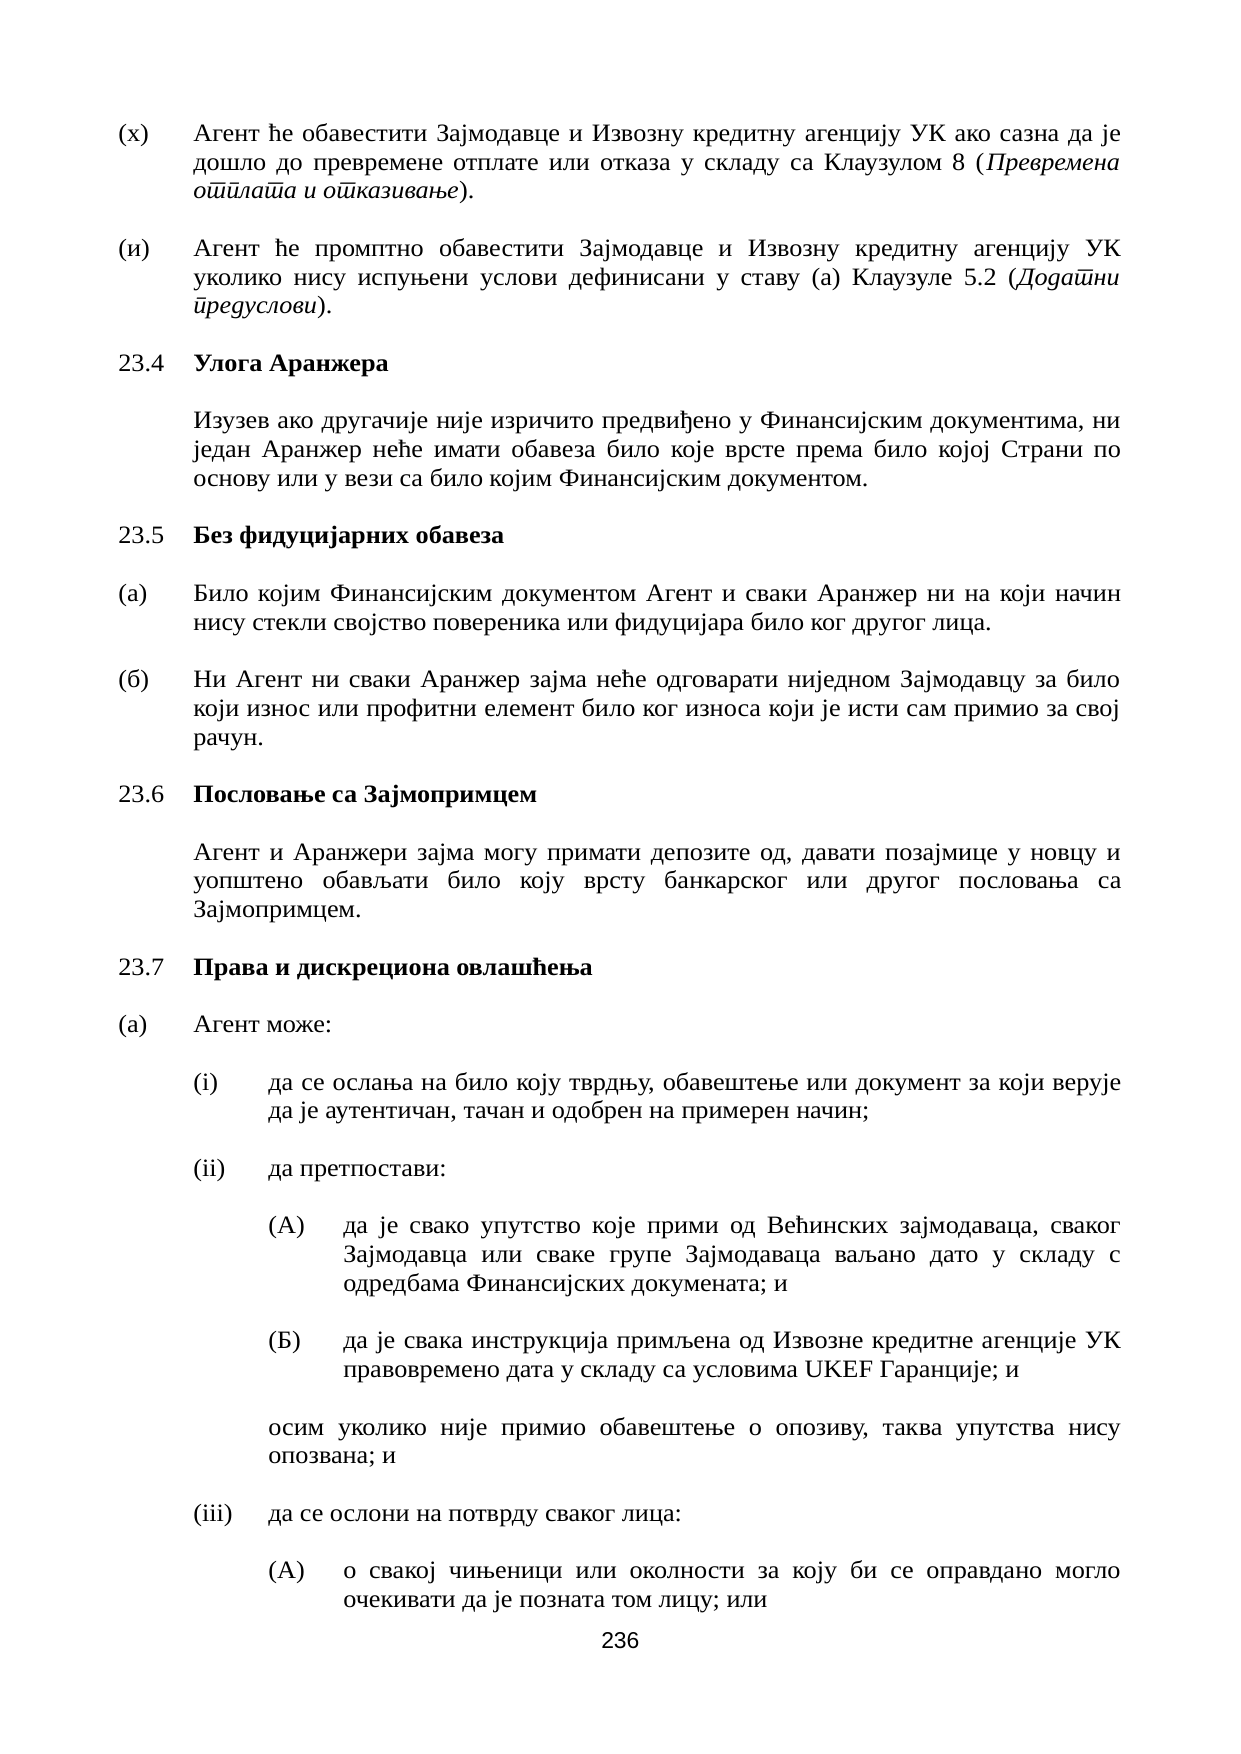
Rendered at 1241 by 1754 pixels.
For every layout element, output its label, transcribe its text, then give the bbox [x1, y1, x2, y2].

text (а) Агент може: [118, 1009, 1122, 1038]
text (A) о свакој чињеници или околности за коју би се оправдано могло очекивати да је позната том лицу; или [268, 1556, 1122, 1613]
text (iii) да се ослони на потврду сваког лица: [193, 1498, 1122, 1527]
text Изузев ако другачије није изричито предвиђено у Финансијским документима, ни један Аранжер неће имати обавеза било које врсте према било којој Страни по основу или у вези са било којим Финансијским документом. [118, 406, 1122, 492]
text 23.4 Улога Аранжера [118, 348, 1122, 377]
text (х) Агент ће обавестити Зајмодавце и Извозну кредитну агенцију УК ако сазна да је дошло до превремене отплате или отказа у складу са Клаузулом 8 (Превремена отплата и отказивање). [118, 118, 1122, 204]
text (Б) да је свака инструкција примљена од Извозне кредитне агенције УК правовремено дата у складу са условима UKEF Гаранције; и [268, 1326, 1122, 1383]
text (а) Било којим Финансијским документом Агент и сваки Аранжер ни на који начин нису стекли својство повереника или фидуцијара било ког другог лица. [118, 578, 1122, 636]
text (б) Ни Агент ни сваки Аранжер зајма неће одговарати ниједном Зајмодавцу за било који износ или профитни елемент било ког износа који је исти сам примио за свој рачун. [118, 664, 1122, 751]
text 23.6 Пословање са Зајмопримцем [118, 779, 1122, 808]
text (ii) да претпостави: [193, 1153, 1122, 1182]
text осим уколико није примио обавештење о опозиву, таква упутства нису опозвана; и [193, 1412, 1122, 1469]
text 23.5 Без фидуцијарних обавеза [118, 521, 1122, 549]
text 23.7 Права и дискрециона овлашћења [118, 952, 1122, 981]
text (A) да је свако упутство које прими од Већинских зајмодаваца, сваког Зајмодавца или сваке групе Зајмодаваца ваљано дато у складу с одредбама Финансијских докумената; и [268, 1211, 1122, 1297]
text (и) Агент ће промптно обавестити Зајмодавце и Извозну кредитну агенцију УК уколико нису испуњени услови дефинисани у ставу (a) Клаузуле 5.2 (Додатни предуслови). [118, 233, 1122, 319]
text (i) да се ослања на било коју тврдњу, обавештење или документ за који верује да је аутентичан, тачан и одобрен на примерен начин; [193, 1067, 1122, 1124]
text Агент и Аранжери зајма могу примати депозите од, давати позајмице у новцу и уопштено обављати било коју врсту банкарског или другог пословања са Зајмопримцем. [118, 837, 1122, 923]
